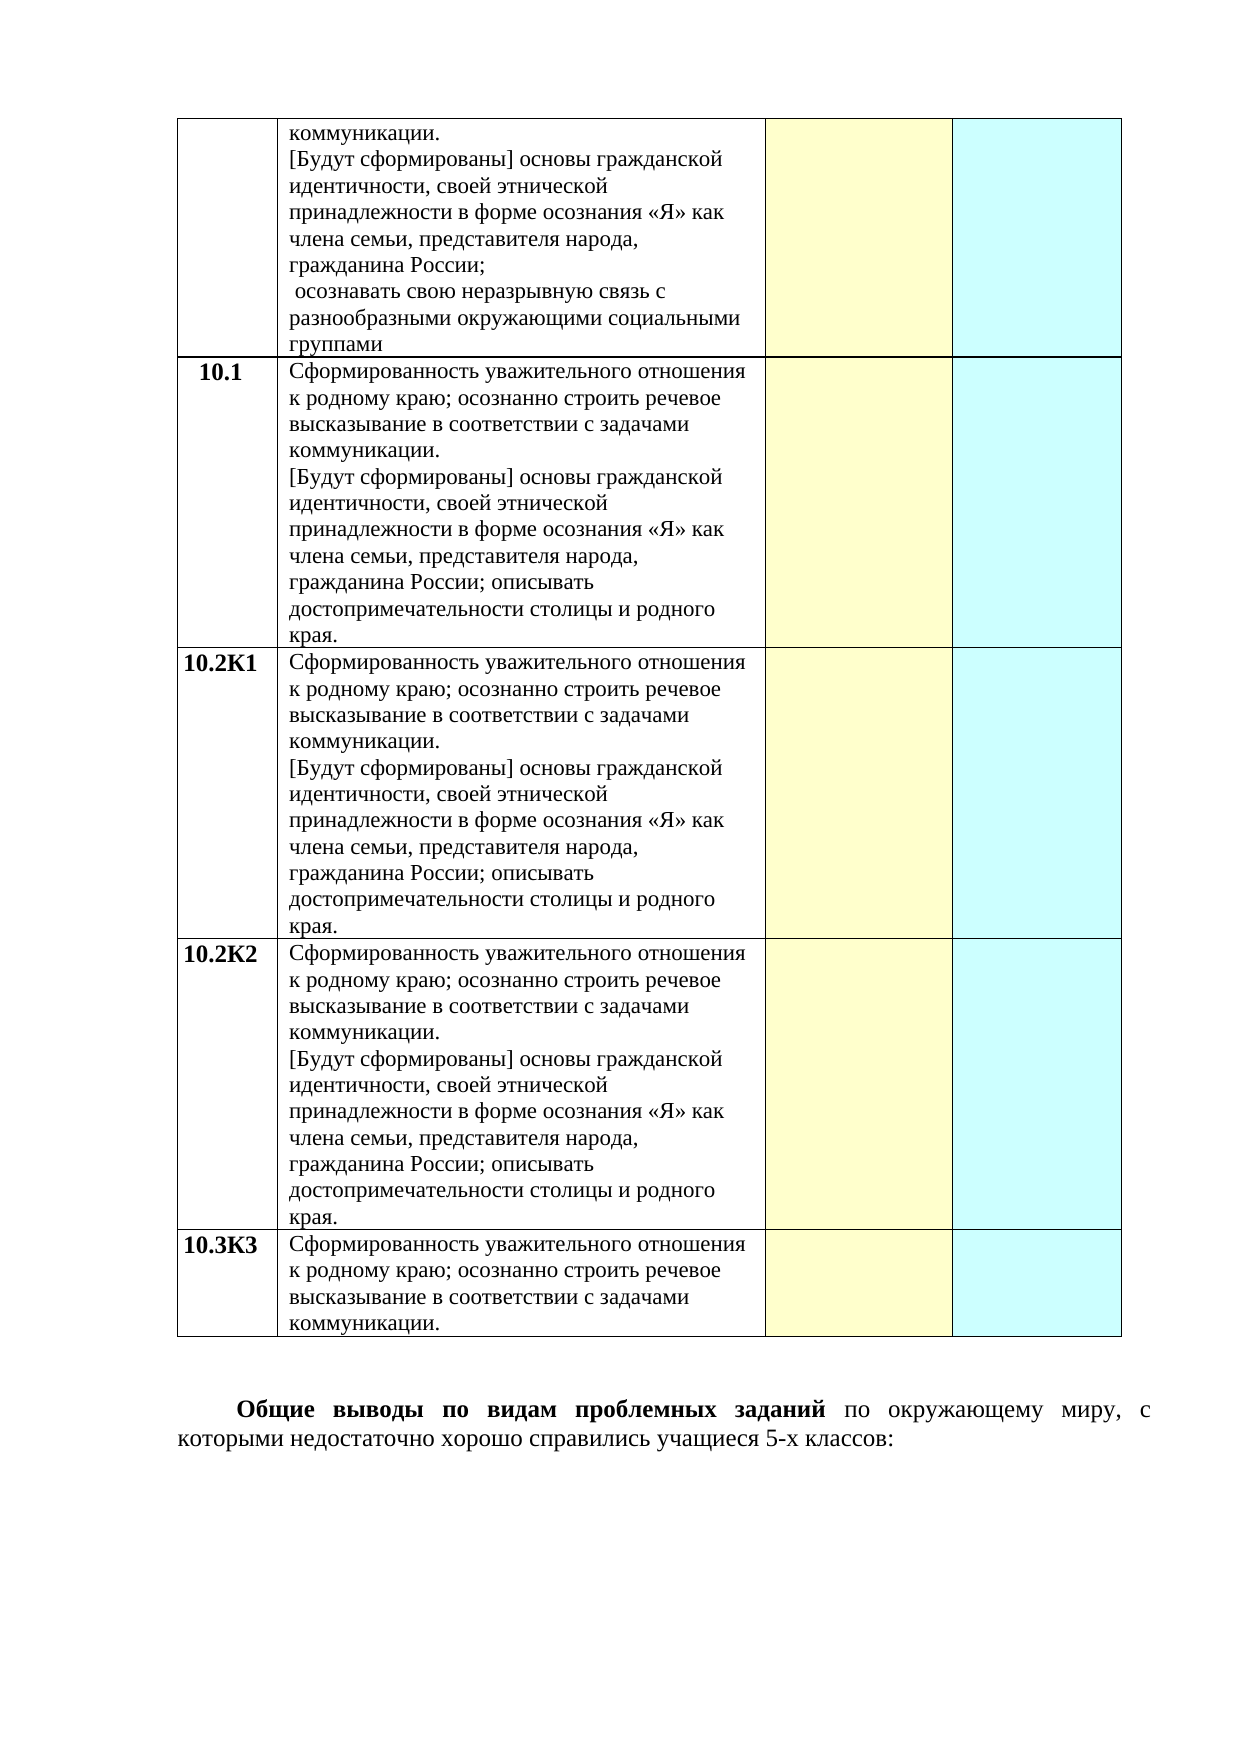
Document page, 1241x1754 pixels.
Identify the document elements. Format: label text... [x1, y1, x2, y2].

table_cell [953, 648, 1121, 938]
table_cell [766, 648, 952, 938]
text Общие выводы по видам проблемных заданий по окружающему миру, с которыми недостаточно хорошо справились учащиеся 5-х классов: [177, 1394, 1152, 1452]
table_cell 10.1 [178, 358, 277, 647]
table_cell [766, 358, 952, 647]
table_cell [766, 1230, 952, 1336]
table_cell 10.2К2 [178, 939, 277, 1229]
table_cell Сформированность уважительного отношения к родному краю; осознанно строить речевое высказывание в соответствии с задачами коммуникации. [Будут сформированы] основы гражданской идентичности, своей этнической принадлежности в форме осознания «Я» как члена семьи, представителя народа, гражданина России; описывать достопримечательности столицы и родного края. [278, 358, 765, 647]
table_cell [953, 1230, 1121, 1336]
table_cell [953, 119, 1121, 356]
table_cell [766, 939, 952, 1229]
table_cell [278, 119, 765, 356]
table_cell Сформированность уважительного отношения к родному краю; осознанно строить речевое высказывание в соответствии с задачами коммуникации. [278, 1230, 765, 1336]
table_cell [953, 358, 1121, 647]
table_cell [766, 119, 952, 356]
table_cell 10.3К3 [178, 1230, 277, 1336]
table_cell Сформированность уважительного отношения к родному краю; осознанно строить речевое высказывание в соответствии с задачами коммуникации. [Будут сформированы] основы гражданской идентичности, своей этнической принадлежности в форме осознания «Я» как члена семьи, представителя народа, гражданина России; описывать достопримечательности столицы и родного края. [278, 939, 765, 1229]
table_cell [953, 939, 1121, 1229]
table_cell Сформированность уважительного отношения к родному краю; осознанно строить речевое высказывание в соответствии с задачами коммуникации. [Будут сформированы] основы гражданской идентичности, своей этнической принадлежности в форме осознания «Я» как члена семьи, представителя народа, гражданина России; описывать достопримечательности столицы и родного края. [278, 648, 765, 938]
table_cell 10.2К1 [178, 648, 277, 938]
table_cell 9 [178, 119, 277, 356]
